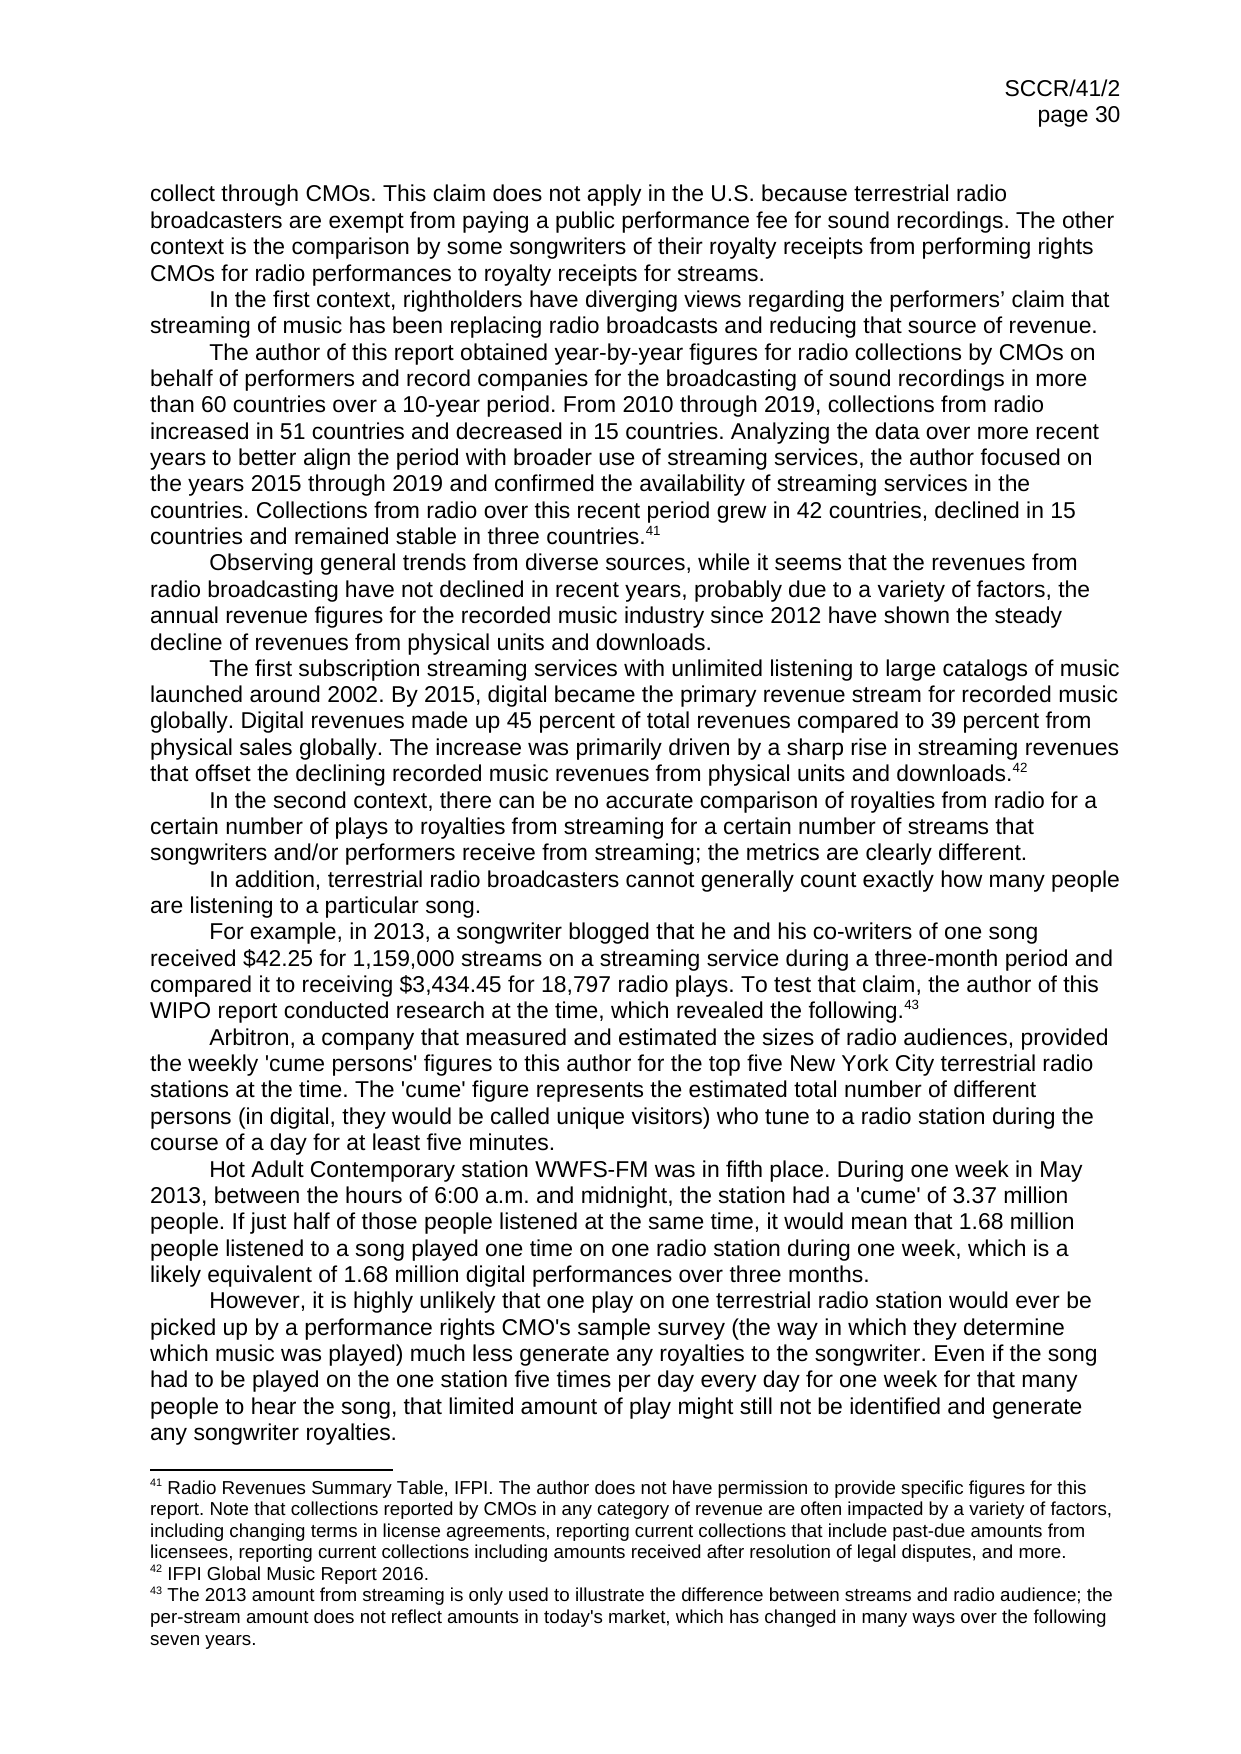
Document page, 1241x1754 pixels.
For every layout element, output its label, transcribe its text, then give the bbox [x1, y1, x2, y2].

text In the second context, there can be no accurate comparison of royalties from radio for a certain number of plays to royalties from streaming for a certain number of streams that songwriters and/or performers receive from streaming; the metrics are clearly different. [150, 787, 1120, 866]
text In the first context, rightholders have diverging views regarding the performers’ claim that streaming of music has been replacing radio broadcasts and reducing that source of revenue. [150, 286, 1120, 338]
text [150, 180, 1120, 286]
text Hot Adult Contemporary station WWFS-FM was in fifth place. During one week in May 2013, between the hours of 6:00 a.m. and midnight, the station had a 'cume' of 3.37 million people. If just half of those people listened at the same time, it would mean that 1.68 million people listened to a song played one time on one radio station during one week, which is a likely equivalent of 1.68 million digital performances over three months. [150, 1156, 1120, 1287]
text Observing general trends from diverse sources, while it seems that the revenues from radio broadcasting have not declined in recent years, probably due to a variety of factors, the annual revenue figures for the recorded music industry since 2012 have shown the steady decline of revenues from physical units and downloads. [150, 549, 1120, 655]
text The first subscription streaming services with unlimited listening to large catalogs of music launched around 2002. By 2015, digital became the primary revenue stream for recorded music globally. Digital revenues made up 45 percent of total revenues compared to 39 percent from physical sales globally. The increase was primarily driven by a sharp rise in streaming revenues that offset the declining recorded music revenues from physical units and downloads. [150, 655, 1120, 787]
text In addition, terrestrial radio broadcasters cannot generally count exactly how many people are listening to a particular song. [150, 866, 1120, 918]
text For example, in 2013, a songwriter blogged that he and his co-writers of one song received $42.25 for 1,159,000 streams on a streaming service during a three-month period and compared it to receiving $3,434.45 for 18,797 radio plays. To test that claim, the author of this WIPO report conducted research at the time, which revealed the following. [150, 918, 1120, 1024]
text The author of this report obtained year-by-year figures for radio collections by CMOs on behalf of performers and record companies for the broadcasting of sound recordings in more than 60 countries over a 10-year period. From 2010 through 2019, collections from radio increased in 51 countries and decreased in 15 countries. Analyzing the data over more recent years to better align the period with broader use of streaming services, the author focused on the years 2015 through 2019 and confirmed the availability of streaming services in the countries. Collections from radio over this recent period grew in 42 countries, declined in 15 countries and remained stable in three countries. [150, 338, 1120, 549]
text Arbitron, a company that measured and estimated the sizes of radio audiences, provided the weekly 'cume persons' figures to this author for the top five New York City terrestrial radio stations at the time. The 'cume' figure represents the estimated total number of different persons (in digital, they would be called unique visitors) who tune to a radio station during the course of a day for at least five minutes. [150, 1024, 1120, 1156]
text However, it is highly unlikely that one play on one terrestrial radio station would ever be picked up by a performance rights CMO's sample survey (the way in which they determine which music was played) much less generate any royalties to the songwriter. Even if the song had to be played on the one station five times per day every day for one week for that many people to hear the song, that limited amount of play might still not be identified and generate any songwriter royalties. [150, 1287, 1120, 1445]
